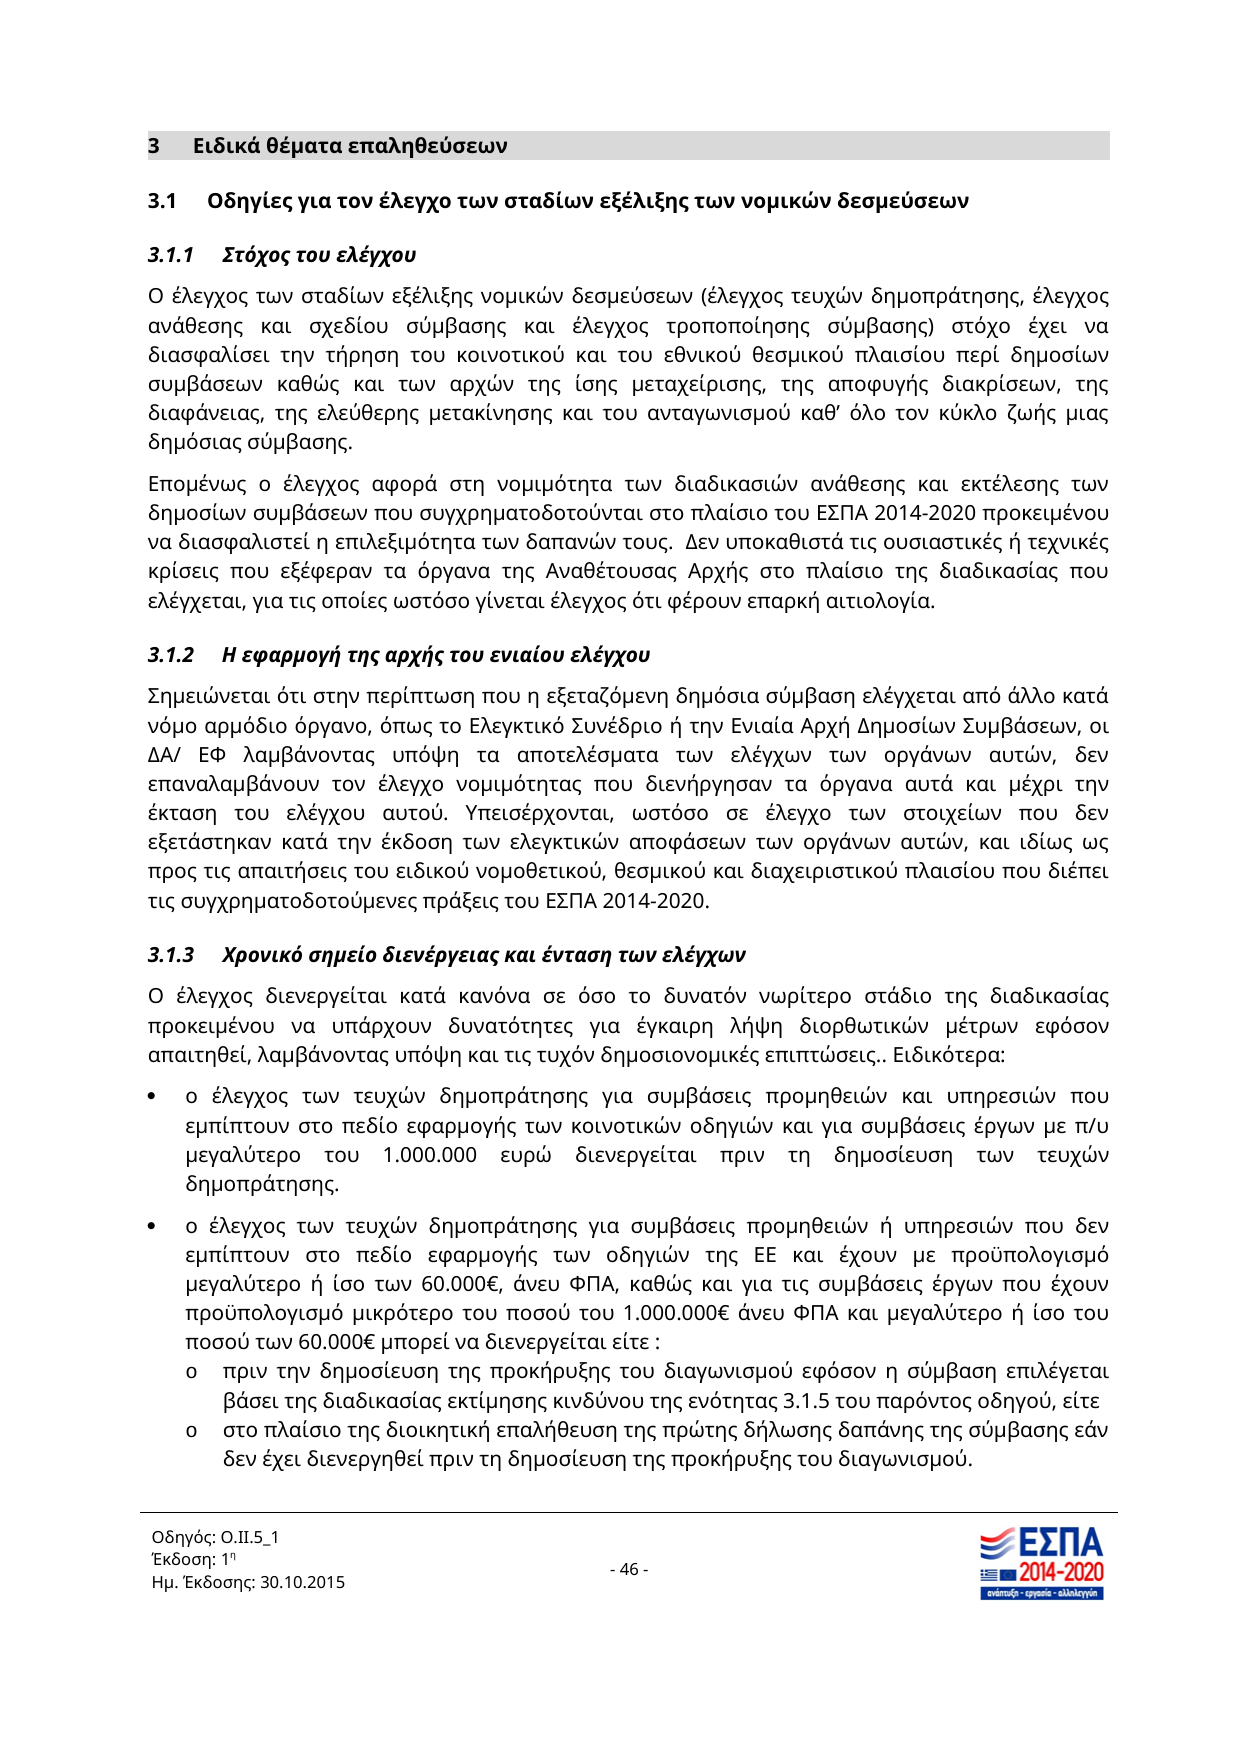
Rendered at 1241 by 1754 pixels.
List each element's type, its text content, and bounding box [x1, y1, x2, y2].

subtitle Χρονικό σημείο διενέργειας και ένταση των ελέγχων [148, 939, 1110, 968]
text Ο έλεγχος διενεργείται κατά κανόνα σε όσο το δυνατόν νωρίτερο στάδιο της διαδικασίας προκειμένου να υπάρχουν δυνατότητες για έγκαιρη λήψη διορθωτικών μέτρων εφόσον απαιτηθεί, λαμβάνοντας υπόψη και τις τυχόν δημοσιονομικές επιπτώσεις.. Ειδικότερα: [148, 981, 1110, 1068]
subtitle Ειδικά θέματα επαληθεύσεων [148, 131, 1110, 160]
list στο πλαίσιο της διοικητική επαλήθευση της πρώτης δήλωσης δαπάνης της σύμβασης εάν δεν έχει διενεργηθεί πριν τη δημοσίευση της προκήρυξης του διαγωνισμού. [185, 1414, 1110, 1472]
list πριν την δημοσίευση της προκήρυξης του διαγωνισμού εφόσον η σύμβαση επιλέγεται βάσει της διαδικασίας εκτίμησης κινδύνου της ενότητας 3.1.5 του παρόντος οδηγού, είτε [185, 1356, 1110, 1414]
text Σημειώνεται ότι στην περίπτωση που η εξεταζόμενη δημόσια σύμβαση ελέγχεται από άλλο κατά νόμο αρμόδιο όργανο, όπως το Ελεγκτικό Συνέδριο ή την Ενιαία Αρχή Δημοσίων Συμβάσεων, οι ΔΑ/ ΕΦ λαμβάνοντας υπόψη τα αποτελέσματα των ελέγχων των οργάνων αυτών, δεν επαναλαμβάνουν τον έλεγχο νομιμότητας που διενήργησαν τα όργανα αυτά και μέχρι την έκταση του ελέγχου αυτού. Υπεισέρχονται, ωστόσο σε έλεγχο των στοιχείων που δεν εξετάστηκαν κατά την έκδοση των ελεγκτικών αποφάσεων των οργάνων αυτών, και ιδίως ως προς τις απαιτήσεις του ειδικού νομοθετικού, θεσμικού και διαχειριστικού πλαισίου που διέπει τις συγχρηματοδοτούμενες πράξεις του ΕΣΠΑ 2014-2020. [148, 681, 1110, 914]
subtitle Η εφαρμογή της αρχής του ενιαίου ελέγχου [148, 639, 1110, 668]
picture [977, 1525, 1107, 1602]
list ο έλεγχος των τευχών δημοπράτησης για συμβάσεις προμηθειών ή υπηρεσιών που δεν εμπίπτουν στο πεδίο εφαρμογής των οδηγιών της ΕΕ και έχουν με προϋπολογισμό μεγαλύτερο ή ίσο των 60.000€, άνευ ΦΠΑ, καθώς και για τις συμβάσεις έργων που έχουν προϋπολογισμό μικρότερο του ποσού του 1.000.000€ άνευ ΦΠΑ και μεγαλύτερο ή ίσο του ποσού των 60.000€ μπορεί να διενεργείται είτε : [148, 1210, 1110, 1356]
subtitle Στόχος του ελέγχου [148, 239, 1110, 268]
text Επομένως ο έλεγχος αφορά στη νομιμότητα των διαδικασιών ανάθεσης και εκτέλεσης των δημοσίων συμβάσεων που συγχρηματοδοτούνται στο πλαίσιο του ΕΣΠΑ 2014-2020 προκειμένου να διασφαλιστεί η επιλεξιμότητα των δαπανών τους. Δεν υποκαθιστά τις ουσιαστικές ή τεχνικές κρίσεις που εξέφεραν τα όργανα της Αναθέτουσας Αρχής στο πλαίσιο της διαδικασίας που ελέγχεται, για τις οποίες ωστόσο γίνεται έλεγχος ότι φέρουν επαρκή αιτιολογία. [148, 468, 1110, 614]
subtitle Οδηγίες για τον έλεγχο των σταδίων εξέλιξης των νομικών δεσμεύσεων [148, 185, 1110, 214]
text Ο έλεγχος των σταδίων εξέλιξης νομικών δεσμεύσεων (έλεγχος τευχών δημοπράτησης, έλεγχος ανάθεσης και σχεδίου σύμβασης και έλεγχος τροποποίησης σύμβασης) στόχο έχει να διασφαλίσει την τήρηση του κοινοτικού και του εθνικού θεσμικού πλαισίου περί δημοσίων συμβάσεων καθώς και των αρχών της ίσης μεταχείρισης, της αποφυγής διακρίσεων, της διαφάνειας, της ελεύθερης μετακίνησης και του ανταγωνισμού καθ’ όλο τον κύκλο ζωής μιας δημόσιας σύμβασης. [148, 281, 1110, 456]
list ο έλεγχος των τευχών δημοπράτησης για συμβάσεις προμηθειών και υπηρεσιών που εμπίπτουν στο πεδίο εφαρμογής των κοινοτικών οδηγιών και για συμβάσεις έργων με π/υ μεγαλύτερο του 1.000.000 ευρώ διενεργείται πριν τη δημοσίευση των τευχών δημοπράτησης. [148, 1081, 1110, 1197]
